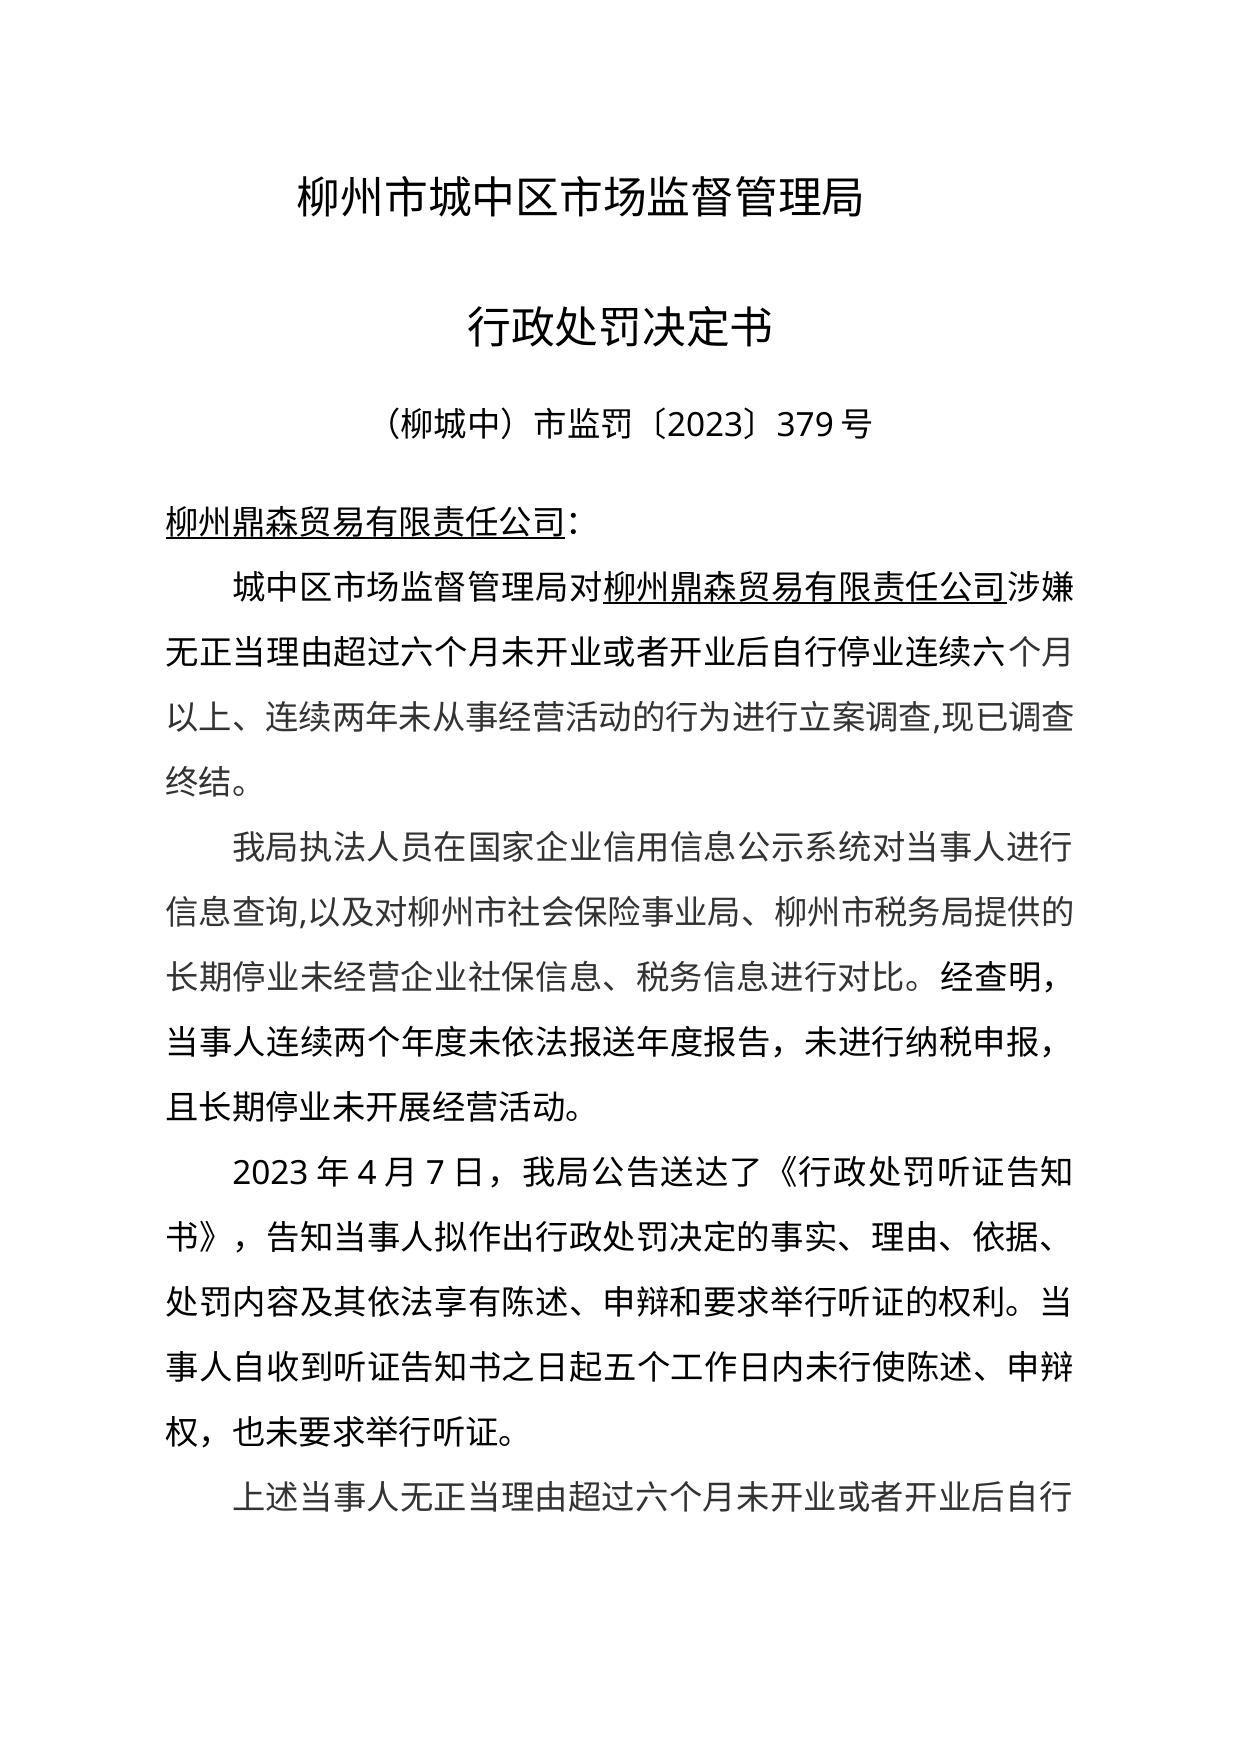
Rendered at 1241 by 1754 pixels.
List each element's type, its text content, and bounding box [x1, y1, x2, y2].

text 我局执法人员在国家企业信用信息公示系统对当事人进行信息查询,以及对柳州市社会保险事业局、柳州市税务局提供的长期停业未经营企业社保信息、税务信息进行对比。经查明，当事人连续两个年度未依法报送年度报告，未进行纳税申报，且长期停业未开展经营活动。 [165, 812, 1075, 889]
text 城中区市场监督管理局对柳州鼎森贸易有限责任公司涉嫌无正当理由超过六个月未开业或者开业后自行停业连续六个月以上、连续两年未从事经营活动的行为进行立案调查,现已调查终结。 [165, 674, 1075, 812]
text 我局执法人员在国家企业信用信息公示系统对当事人进行信息查询,以及对柳州市社会保险事业局、柳州市税务局提供的长期停业未经营企业社保信息、税务信息进行对比。经查明，当事人连续两个年度未依法报送年度报告，未进行纳税申报，且长期停业未开展经营活动。 [165, 934, 1075, 1137]
text 柳州市城中区市场监督管理局 [165, 162, 1075, 227]
text 柳州鼎森贸易有限责任公司： [165, 487, 1075, 552]
text 城中区市场监督管理局对柳州鼎森贸易有限责任公司涉嫌无正当理由超过六个月未开业或者开业后自行停业连续六个月以上、连续两年未从事经营活动的行为进行立案调查,现已调查终结。 [165, 552, 1075, 626]
text 2023年4月7日，我局公告送达了《行政处罚听证告知书》，告知当事人拟作出行政处罚决定的事实、理由、依据、处罚内容及其依法享有陈述、申辩和要求举行听证的权利。当事人自收到听证告知书之日起五个工作日内未行使陈述、申辩权，也未要求举行听证。 [165, 1137, 1075, 1462]
text （柳城中）市监罚〔2023〕379号 [165, 389, 1075, 454]
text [165, 1462, 1075, 1527]
text 行政处罚决定书 [165, 292, 1075, 357]
